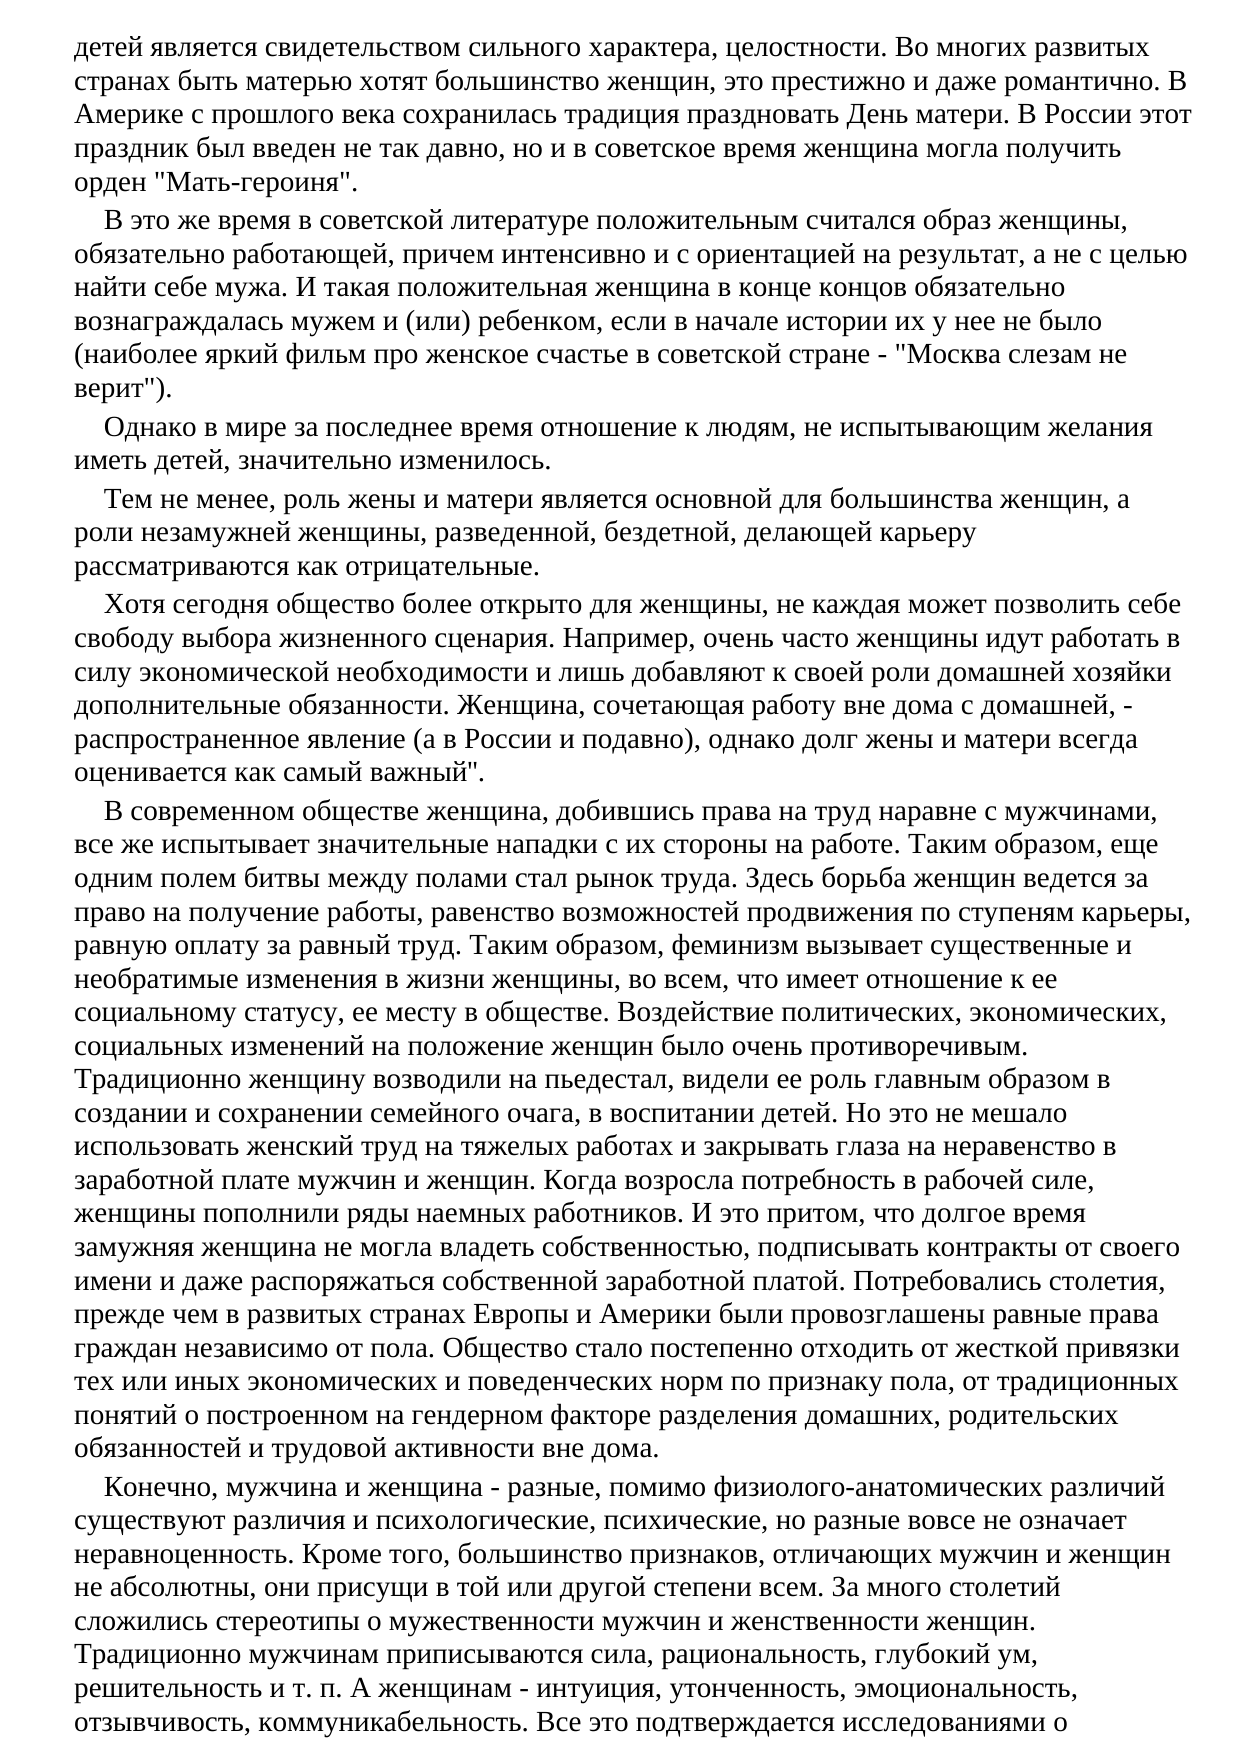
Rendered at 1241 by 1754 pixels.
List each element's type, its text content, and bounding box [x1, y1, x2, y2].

text Тем не менее, роль жены и матери является основной для большинства женщин, а роли незамужней женщины, разведенной, бездетной, делающей карьеру рассматриваются как отрицательные. [74, 481, 1196, 582]
text Хотя сегодня общество более открыто для женщины, не каждая может позволить себе свободу выбора жизненного сценария. Например, очень часто женщины идут работать в силу экономической необходимости и лишь добавляют к своей роли домашней хозяйки дополнительные обязанности. Женщина, сочетающая работу вне дома с домашней, - распространенное явление (а в России и подавно), однако долг жены и матери всегда оценивается как самый важный''. [74, 587, 1196, 788]
text Однако в мире за последнее время отношение к людям, не испытывающим желания иметь детей, значительно изменилось. [74, 409, 1196, 476]
text В это же время в советской литературе положительным считался образ женщины, обязательно работающей, причем интенсивно и с ориентацией на результат, а не с целью найти себе мужа. И такая положительная женщина в конце концов обязательно вознаграждалась мужем и (или) ребенком, если в начале истории их у нее не было (наиболее яркий фильм про женское счастье в советской стране - "Москва слезам не верит"). [74, 202, 1196, 404]
text В современном обществе женщина, добившись права на труд наравне с мужчинами, все же испытывает значительные нападки с их стороны на работе. Таким образом, еще одним полем битвы между полами стал рынок труда. Здесь борьба женщин ведется за право на получение работы, равенство возможностей продвижения по ступеням карьеры, равную оплату за равный труд. Таким образом, феминизм вызывает существенные и необратимые изменения в жизни женщины, во всем, что имеет отношение к ее социальному статусу, ее месту в обществе. Воздействие политических, экономических, социальных изменений на положение женщин было очень противоречивым. Традиционно женщину возводили на пьедестал, видели ее роль главным образом в создании и сохранении семейного очага, в воспитании детей. Но это не мешало использовать женский труд на тяжелых работах и закрывать глаза на неравенство в заработной плате мужчин и женщин. Когда возросла потребность в рабочей силе, женщины пополнили ряды наемных работников. И это притом, что долгое время замужняя женщина не могла владеть собственностью, подписывать контракты от своего имени и даже распоряжаться собственной заработной платой. Потребовались столетия, прежде чем в развитых странах Европы и Америки были провозглашены равные права граждан независимо от пола. Общество стало постепенно отходить от жесткой привязки тех или иных экономических и поведенческих норм по признаку пола, от традиционных понятий о построенном на гендерном факторе разделения домашних, родительских обязанностей и трудовой активности вне дома. [74, 793, 1196, 1464]
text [74, 1469, 1196, 1737]
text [74, 29, 1196, 197]
